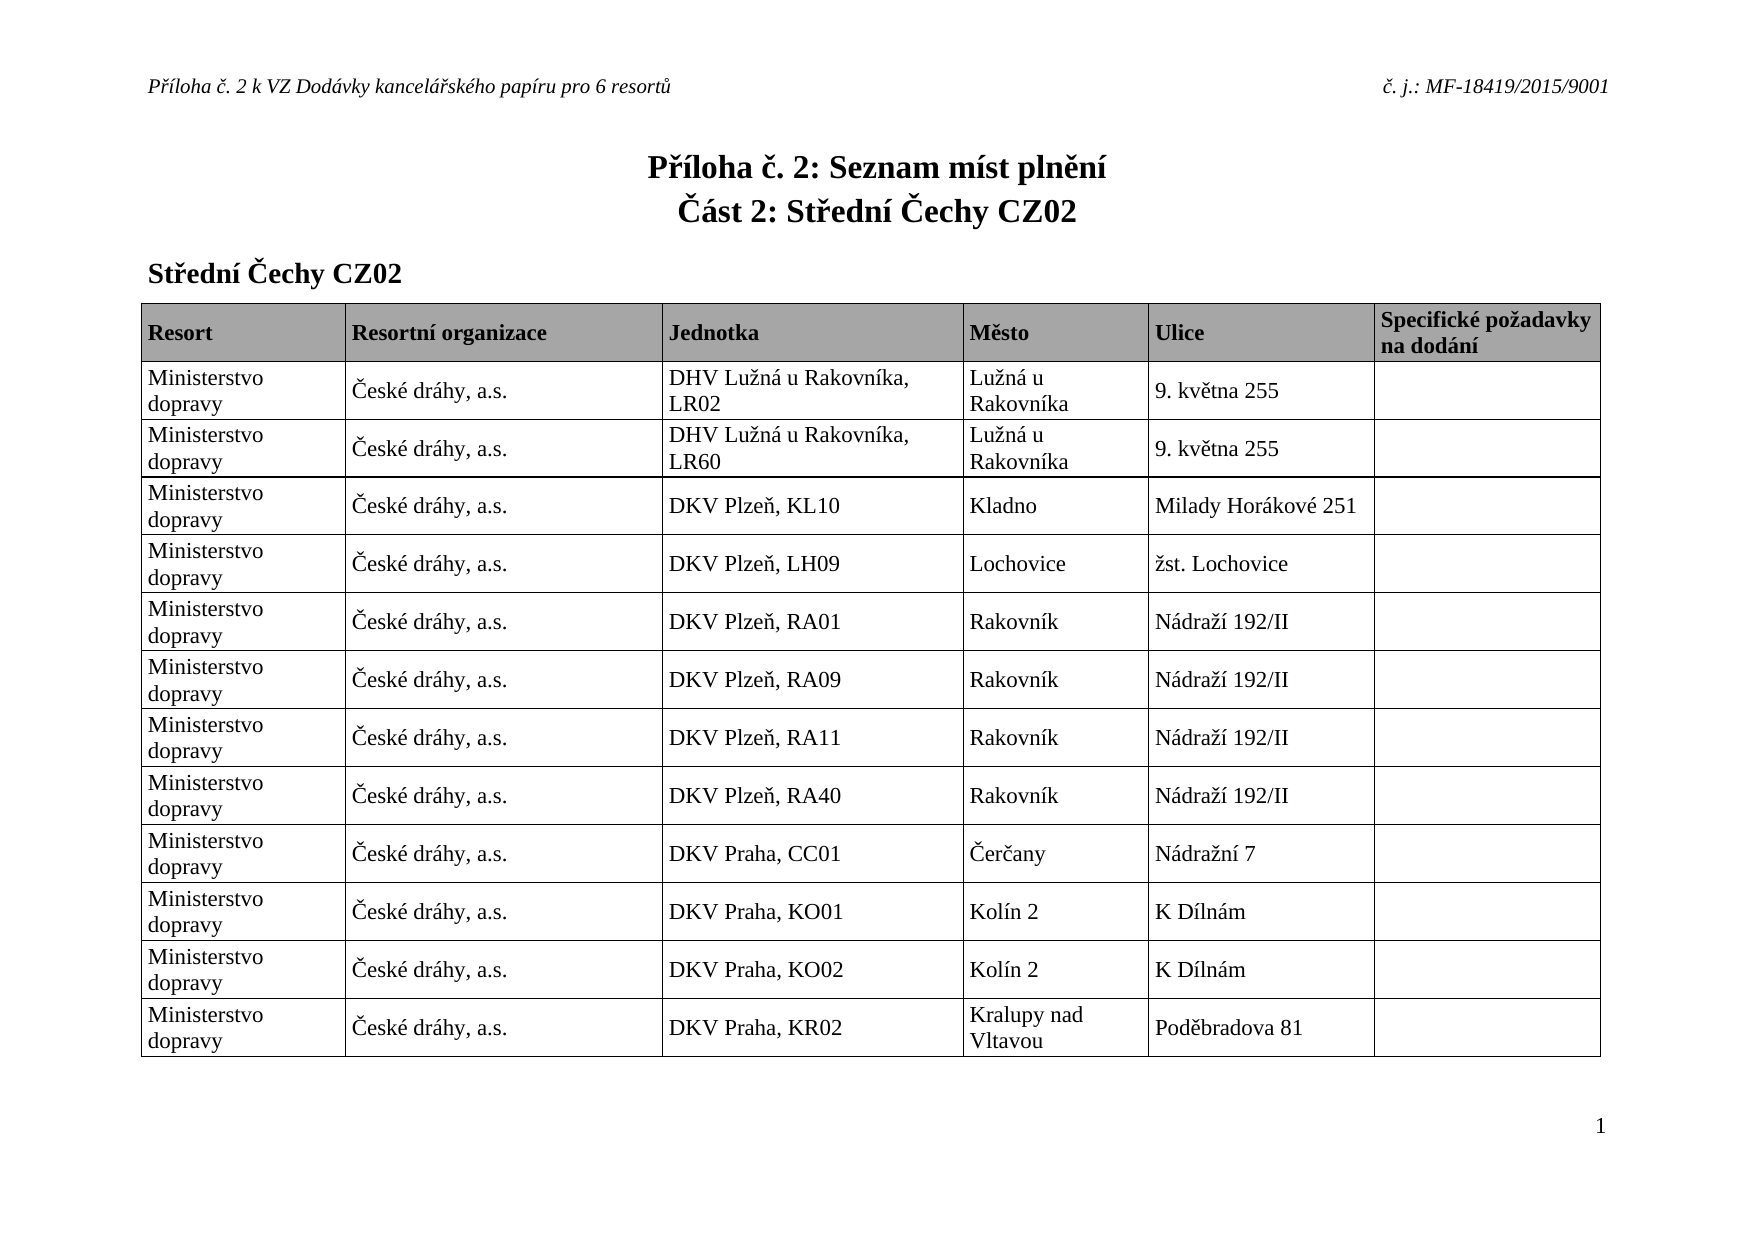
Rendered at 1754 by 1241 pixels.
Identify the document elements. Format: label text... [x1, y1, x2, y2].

table_cell Lochovice [964, 535, 1148, 592]
table_cell Nádraží 192/II [1149, 593, 1374, 650]
table_cell žst. Lochovice [1149, 535, 1374, 592]
table_cell DKV Plzeň, RA09 [663, 651, 963, 708]
table_cell Čerčany [964, 825, 1148, 882]
table_cell Lužná u Rakovníka [964, 362, 1148, 418]
table_cell Ministerstvo dopravy [142, 709, 345, 766]
table_cell Nádraží 192/II [1149, 651, 1374, 708]
table_cell Ministerstvo dopravy [142, 767, 345, 824]
table_cell Rakovník [964, 709, 1148, 766]
table_cell DKV Plzeň, RA01 [663, 593, 963, 650]
table_cell DKV Praha, KO01 [663, 883, 963, 940]
table_cell Milady Horákové 251 [1149, 478, 1374, 534]
table_cell DHV Lužná u Rakovníka, LR02 [663, 362, 963, 418]
table_cell [1375, 362, 1600, 418]
table_cell K Dílnám [1149, 883, 1374, 940]
table_cell Poděbradova 81 [1149, 999, 1374, 1056]
table_cell 9. května 255 [1149, 362, 1374, 418]
table_cell DKV Praha, KO02 [663, 941, 963, 998]
table_cell Nádraží 192/II [1149, 709, 1374, 766]
table_cell [1375, 709, 1600, 766]
table_cell Rakovník [964, 651, 1148, 708]
table_cell Ministerstvo dopravy [142, 941, 345, 998]
table_header Resortní organizace [346, 304, 662, 361]
table_cell České dráhy, a.s. [346, 825, 662, 882]
table_cell České dráhy, a.s. [346, 883, 662, 940]
table_cell Ministerstvo dopravy [142, 593, 345, 650]
table_cell České dráhy, a.s. [346, 420, 662, 476]
table_cell Ministerstvo dopravy [142, 825, 345, 882]
table_cell DHV Lužná u Rakovníka, LR60 [663, 420, 963, 476]
table_cell 9. května 255 [1149, 420, 1374, 476]
table_header Resort [142, 304, 345, 361]
table_cell Ministerstvo dopravy [142, 999, 345, 1056]
table_cell Ministerstvo dopravy [142, 420, 345, 476]
table_cell [1375, 535, 1600, 592]
table_cell [1375, 883, 1600, 940]
table_cell Nádražní 7 [1149, 825, 1374, 882]
table_cell [1375, 999, 1600, 1056]
table_cell [1375, 420, 1600, 476]
table_cell Ministerstvo dopravy [142, 478, 345, 534]
table_cell [1375, 825, 1600, 882]
table_cell Ministerstvo dopravy [142, 883, 345, 940]
table_cell Kralupy nad Vltavou [964, 999, 1148, 1056]
table_cell [1375, 478, 1600, 534]
table_cell DKV Praha, KR02 [663, 999, 963, 1056]
table_cell České dráhy, a.s. [346, 767, 662, 824]
table_cell České dráhy, a.s. [346, 535, 662, 592]
table_cell Lužná u Rakovníka [964, 420, 1148, 476]
table_cell České dráhy, a.s. [346, 593, 662, 650]
table_cell České dráhy, a.s. [346, 709, 662, 766]
table_cell [1375, 941, 1600, 998]
table_cell Rakovník [964, 593, 1148, 650]
table_cell Ministerstvo dopravy [142, 535, 345, 592]
table_cell DKV Plzeň, RA11 [663, 709, 963, 766]
table_cell České dráhy, a.s. [346, 478, 662, 534]
table_header Jednotka [663, 304, 963, 361]
table_cell DKV Praha, CC01 [663, 825, 963, 882]
table_cell [1375, 593, 1600, 650]
table_cell Nádraží 192/II [1149, 767, 1374, 824]
table_cell Rakovník [964, 767, 1148, 824]
table_header Specifické požadavky na dodání [1375, 304, 1600, 361]
table_header Ulice [1149, 304, 1374, 361]
table_cell Ministerstvo dopravy [142, 651, 345, 708]
text Příloha č. 2: Seznam míst plnění Část 2: Střední Čechy CZ02 [148, 148, 1606, 230]
table_cell K Dílnám [1149, 941, 1374, 998]
table_cell Ministerstvo dopravy [142, 362, 345, 418]
table_cell České dráhy, a.s. [346, 999, 662, 1056]
table_cell Kladno [964, 478, 1148, 534]
table_cell [1375, 767, 1600, 824]
table_cell DKV Plzeň, LH09 [663, 535, 963, 592]
table_cell Kolín 2 [964, 883, 1148, 940]
subtitle Střední Čechy CZ02 [148, 257, 1606, 290]
table_cell DKV Plzeň, RA40 [663, 767, 963, 824]
table_header Město [964, 304, 1148, 361]
table_cell Kolín 2 [964, 941, 1148, 998]
table_cell České dráhy, a.s. [346, 362, 662, 418]
table_cell České dráhy, a.s. [346, 941, 662, 998]
table_cell DKV Plzeň, KL10 [663, 478, 963, 534]
table_cell České dráhy, a.s. [346, 651, 662, 708]
table_cell [1375, 651, 1600, 708]
